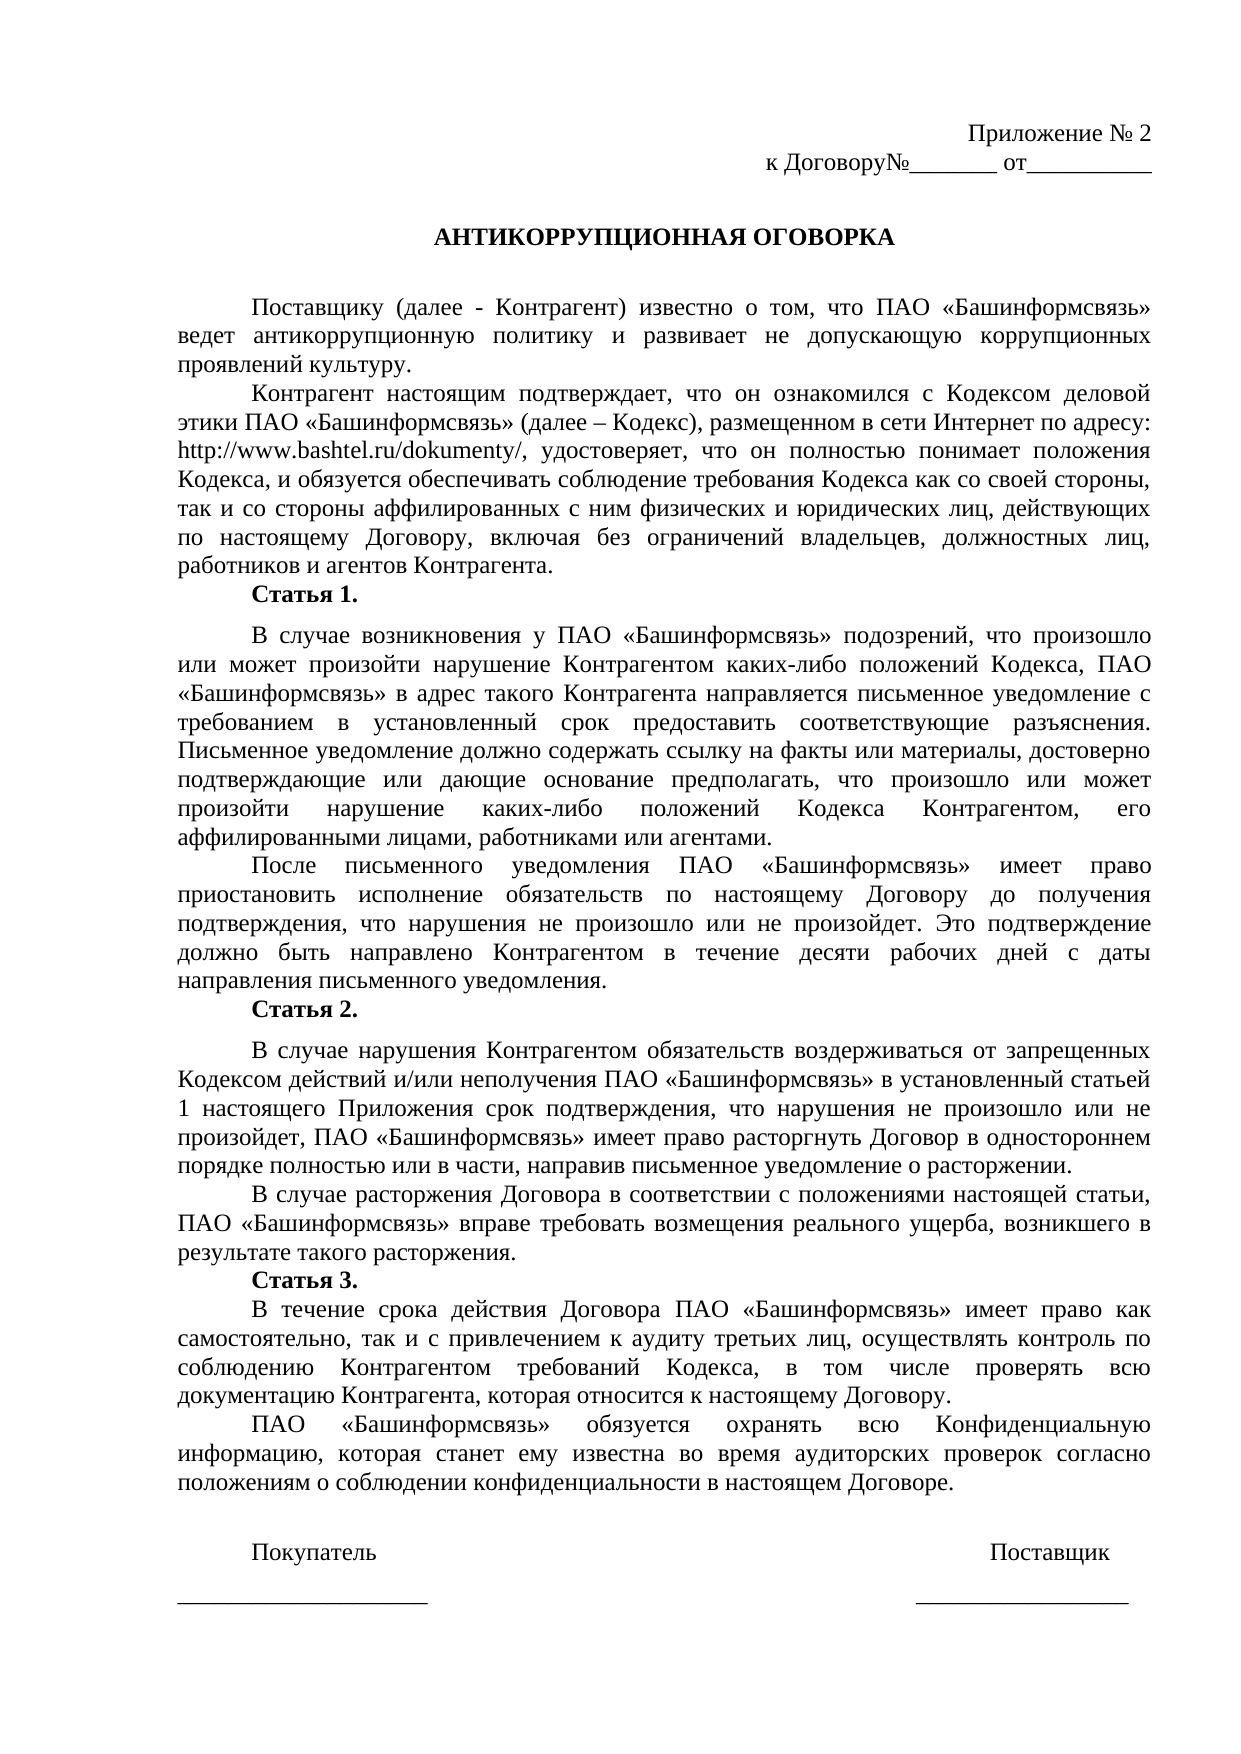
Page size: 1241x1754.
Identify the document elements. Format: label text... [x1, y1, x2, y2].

text Статья 2. [177, 994, 1152, 1023]
text В течение срока действия Договора ПАО «Башинформсвязь» имеет право как самостоятельно, так и с привлечением к аудиту третьих лиц, осуществлять контроль по соблюдению Контрагентом требований Кодекса, в том числе проверять всю документацию Контрагента, которая относится к настоящему Договору. [177, 1294, 1152, 1409]
text ____________________ _________________ [177, 1578, 1152, 1607]
text Поставщику (далее - Контрагент) известно о том, что ПАО «Башинформсвязь» ведет антикоррупционную политику и развивает не допускающую коррупционных проявлений культуру. [177, 292, 1152, 378]
text После письменного уведомления ПАО «Башинформсвязь» имеет право приостановить исполнение обязательств по настоящему Договору до получения подтверждения, что нарушения не произошло или не произойдет. Это подтверждение должно быть направлено Контрагентом в течение десяти рабочих дней с даты направления письменного уведомления. [177, 850, 1152, 994]
text Статья 3. [177, 1265, 1152, 1294]
text Статья 1. [177, 579, 1152, 608]
text Приложение № 2 [177, 118, 1152, 147]
text ПАО «Башинформсвязь» обязуется охранять всю Конфиденциальную информацию, которая станет ему известна во время аудиторских проверок согласно положениям о соблюдении конфиденциальности в настоящем Договоре. [177, 1409, 1152, 1495]
text В случае возникновения у ПАО «Башинформсвязь» подозрений, что произошло или может произойти нарушение Контрагентом каких-либо положений Кодекса, ПАО «Башинформсвязь» в адрес такого Контрагента направляется письменное уведомление с требованием в установленный срок предоставить соответствующие разъяснения. Письменное уведомление должно содержать ссылку на факты или материалы, достоверно подтверждающие или дающие основание предполагать, что произошло или может произойти нарушение каких-либо положений Кодекса Контрагентом, его аффилированными лицами, работниками или агентами. [177, 620, 1152, 850]
text АНТИКОРРУПЦИОННАЯ ОГОВОРКА [177, 222, 1152, 250]
text к Договору№_______ от__________ [177, 147, 1152, 176]
text Контрагент настоящим подтверждает, что он ознакомился с Кодексом деловой этики ПАО «Башинформсвязь» (далее – Кодекс), размещенном в сети Интернет по адресу: http://www.bashtel.ru/dokumenty/, удостоверяет, что он полностью понимает положения Кодекса, и обязуется обеспечивать соблюдение требования Кодекса как со своей стороны, так и со стороны аффилированных с ним физических и юридических лиц, действующих по настоящему Договору, включая без ограничений владельцев, должностных лиц, работников и агентов Контрагента. [177, 378, 1152, 579]
text В случае нарушения Контрагентом обязательств воздерживаться от запрещенных Кодексом действий и/или неполучения ПАО «Башинформсвязь» в установленный статьей 1 настоящего Приложения срок подтверждения, что нарушения не произошло или не произойдет, ПАО «Башинформсвязь» имеет право расторгнуть Договор в одностороннем порядке полностью или в части, направив письменное уведомление о расторжении. [177, 1035, 1152, 1179]
text Покупатель Поставщик [177, 1537, 1152, 1565]
text В случае расторжения Договора в соответствии с положениями настоящей статьи, ПАО «Башинформсвязь» вправе требовать возмещения реального ущерба, возникшего в результате такого расторжения. [177, 1179, 1152, 1265]
